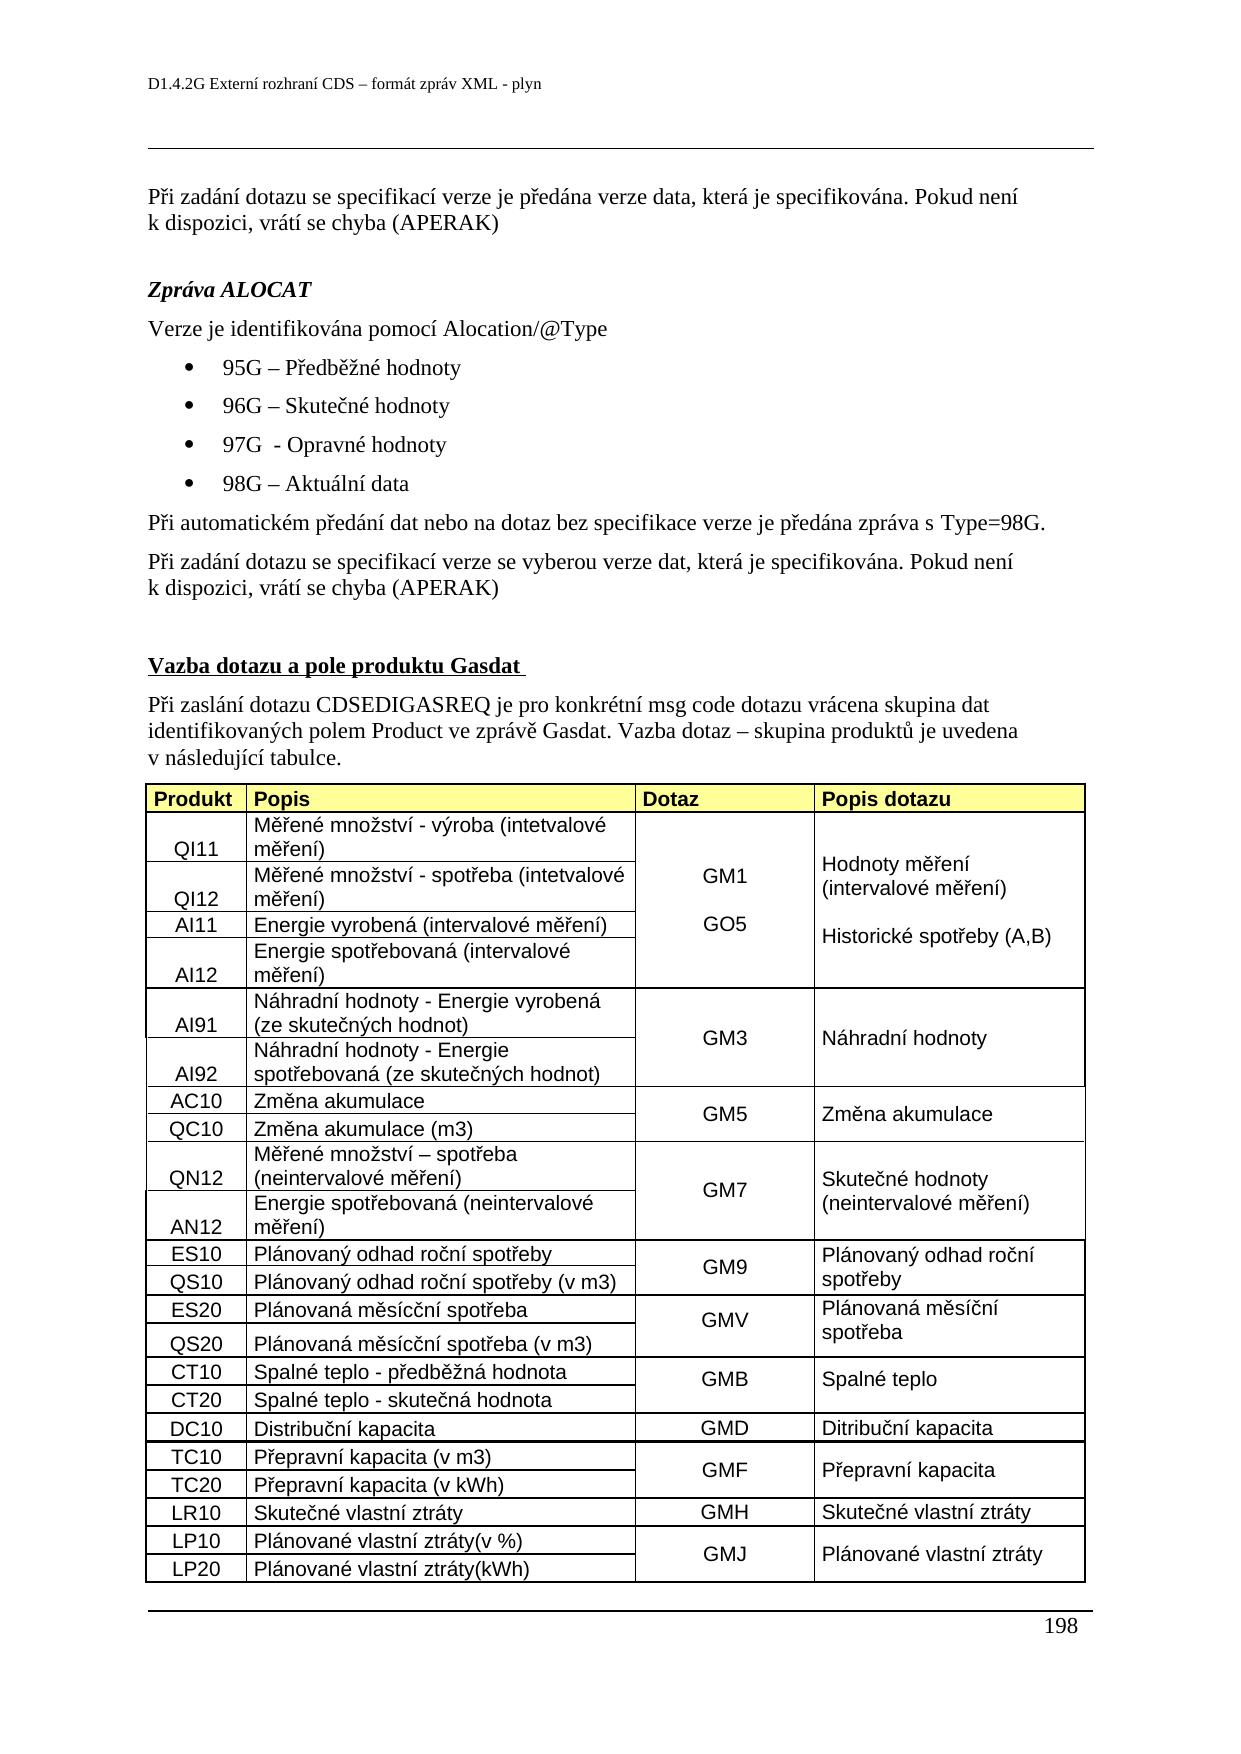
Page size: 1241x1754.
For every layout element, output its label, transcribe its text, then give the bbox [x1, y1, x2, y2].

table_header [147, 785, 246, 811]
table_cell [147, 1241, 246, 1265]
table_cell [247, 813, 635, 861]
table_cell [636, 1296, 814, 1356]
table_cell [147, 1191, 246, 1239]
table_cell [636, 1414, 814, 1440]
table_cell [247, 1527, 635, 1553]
text Verze je identifikována pomocí Alocation/@Type [148, 315, 1092, 341]
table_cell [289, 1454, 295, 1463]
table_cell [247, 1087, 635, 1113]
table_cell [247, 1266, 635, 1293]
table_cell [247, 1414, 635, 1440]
text Při zaslání dotazu CDSEDIGASREQ je pro konkrétní msg code dotazu vrácena skupina dat identifikovaných polem Product ve zprávě Gasdat. Vazba dotaz – skupina produktů je uvedena v následující tabulce. [148, 691, 1092, 770]
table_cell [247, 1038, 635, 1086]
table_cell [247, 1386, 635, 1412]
text Při automatickém předání dat nebo na dotaz bez specifikace verze je předána zpráva s Type=98G. [148, 509, 1092, 536]
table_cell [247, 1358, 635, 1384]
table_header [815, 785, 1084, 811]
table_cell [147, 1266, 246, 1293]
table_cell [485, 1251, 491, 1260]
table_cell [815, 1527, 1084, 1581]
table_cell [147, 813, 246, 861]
list 98G – Aktuální data [185, 470, 1092, 497]
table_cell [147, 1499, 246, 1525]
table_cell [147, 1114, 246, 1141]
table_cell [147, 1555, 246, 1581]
list 96G – Skutečné hodnoty [185, 393, 1092, 419]
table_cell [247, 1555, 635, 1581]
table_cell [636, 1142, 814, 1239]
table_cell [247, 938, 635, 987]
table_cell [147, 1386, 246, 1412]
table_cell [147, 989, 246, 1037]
text Při zadání dotazu se specifikací verze je předána verze data, která je specifikována. Pokud není k dispozici, vrátí se chyba (APERAK) [148, 183, 1092, 236]
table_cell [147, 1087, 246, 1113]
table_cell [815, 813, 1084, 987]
list 95G – Předběžné hodnoty [185, 354, 1092, 380]
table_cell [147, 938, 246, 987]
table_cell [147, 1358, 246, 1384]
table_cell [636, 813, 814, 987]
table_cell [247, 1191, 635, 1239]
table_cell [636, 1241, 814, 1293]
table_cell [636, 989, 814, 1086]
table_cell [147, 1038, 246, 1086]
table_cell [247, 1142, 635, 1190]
list 97G - Opravné hodnoty [185, 431, 1092, 458]
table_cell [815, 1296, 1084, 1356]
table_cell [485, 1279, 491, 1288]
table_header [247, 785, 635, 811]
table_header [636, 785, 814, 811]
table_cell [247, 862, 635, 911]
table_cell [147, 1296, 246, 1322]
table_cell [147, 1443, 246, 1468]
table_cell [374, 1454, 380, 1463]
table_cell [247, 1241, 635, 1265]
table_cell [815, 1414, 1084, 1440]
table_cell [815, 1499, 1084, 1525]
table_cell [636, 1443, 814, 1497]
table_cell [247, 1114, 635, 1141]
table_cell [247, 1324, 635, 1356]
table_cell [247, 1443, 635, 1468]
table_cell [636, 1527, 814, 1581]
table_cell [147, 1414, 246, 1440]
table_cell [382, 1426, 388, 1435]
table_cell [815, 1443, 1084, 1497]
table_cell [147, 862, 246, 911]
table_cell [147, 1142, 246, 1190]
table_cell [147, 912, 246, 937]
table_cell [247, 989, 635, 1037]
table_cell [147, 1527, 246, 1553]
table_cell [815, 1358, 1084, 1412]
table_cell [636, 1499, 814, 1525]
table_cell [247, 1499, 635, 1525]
text Vazba dotazu a pole produktu Gasdat [148, 652, 1092, 678]
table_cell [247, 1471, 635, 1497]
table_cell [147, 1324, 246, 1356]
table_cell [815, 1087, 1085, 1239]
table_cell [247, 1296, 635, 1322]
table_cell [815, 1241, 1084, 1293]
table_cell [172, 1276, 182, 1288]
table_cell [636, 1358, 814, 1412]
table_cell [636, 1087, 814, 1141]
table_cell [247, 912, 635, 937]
text Zpráva ALOCAT [148, 276, 1092, 302]
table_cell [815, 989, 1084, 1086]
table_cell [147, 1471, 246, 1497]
text Při zadání dotazu se specifikací verze se vyberou verze dat, která je specifikována. Pokud není k dispozici, vrátí se chyba (APERAK) [148, 548, 1092, 601]
